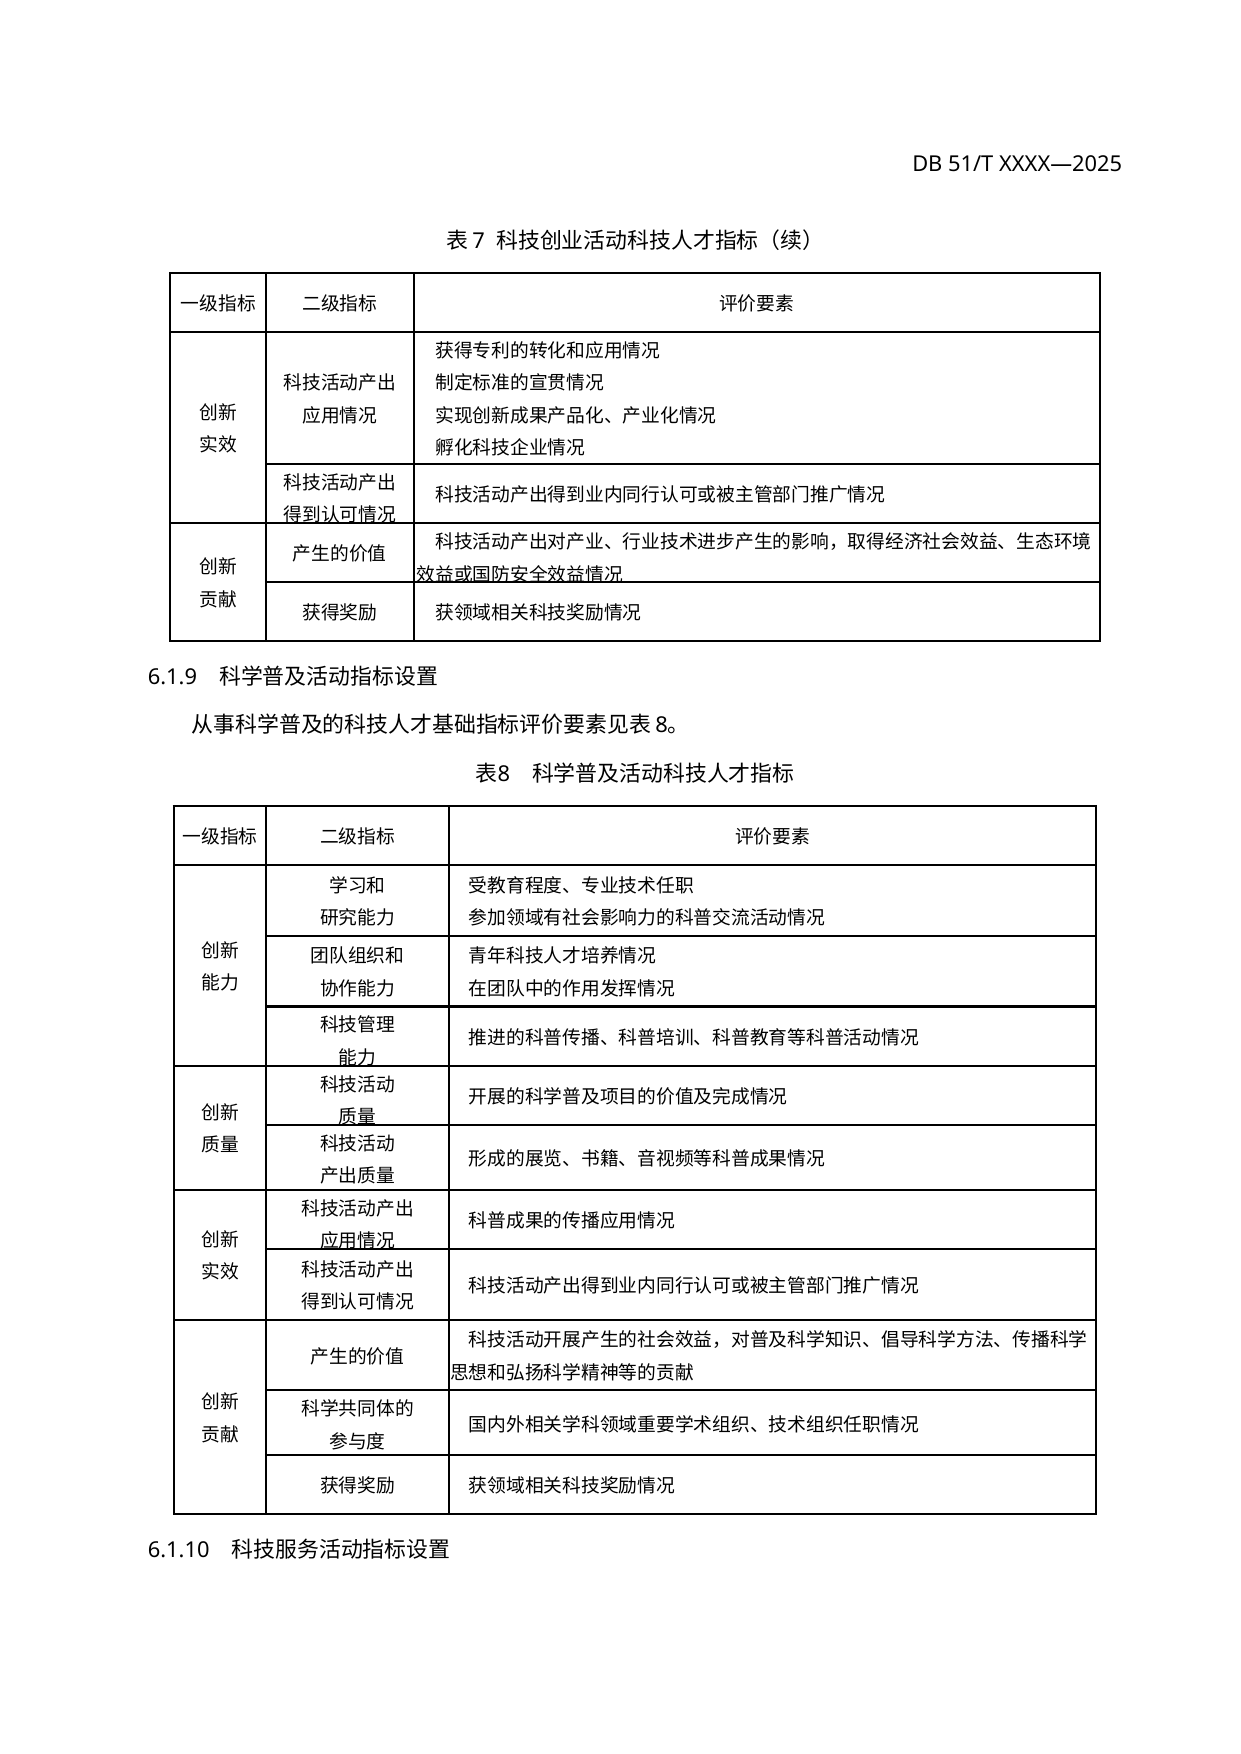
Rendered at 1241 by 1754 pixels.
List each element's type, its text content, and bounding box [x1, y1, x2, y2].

table_cell 创新 贡献 [171, 524, 265, 640]
table_cell 科技活动产出得到业内同行认可或被主管部门推广情况 [415, 465, 1099, 522]
table_cell 获得奖励 [267, 583, 413, 640]
table_cell 科技活动产出 应用情况 [267, 333, 413, 463]
text 从事科学普及的科技人才基础指标评价要素见表8。 [148, 707, 1122, 740]
table_cell 科技活动产出得到业内同行认可或被主管部门推广情况 [450, 1250, 1095, 1318]
table_cell 学习和 研究能力 [267, 866, 448, 934]
text 科技服务活动指标设置 [148, 1532, 1122, 1564]
text 表7 科技创业活动科技人才指标（续） [148, 223, 1122, 256]
table_cell 科技活动开展产生的社会效益，对普及科学知识、倡导科学方法、传播科学思想和弘扬科学精神等的贡献 [450, 1321, 1095, 1389]
table_cell 创新 实效 [175, 1191, 265, 1318]
table_cell 科学共同体的 参与度 [267, 1391, 448, 1454]
table_cell 获领域相关科技奖励情况 [450, 1456, 1095, 1513]
table_cell 获得专利的转化和应用情况 制定标准的宣贯情况 实现创新成果产品化、产业化情况 孵化科技企业情况 [415, 333, 1099, 463]
table_cell 形成的展览、书籍、音视频等科普成果情况 [450, 1126, 1095, 1188]
table_cell 青年科技人才培养情况 在团队中的作用发挥情况 [450, 937, 1095, 1005]
table_cell 产生的价值 [267, 524, 413, 581]
text 科学普及活动指标设置 [148, 658, 1122, 691]
table_cell 获领域相关科技奖励情况 [415, 583, 1099, 640]
table_cell 开展的科学普及项目的价值及完成情况 [450, 1067, 1095, 1123]
table_header 二级指标 [267, 274, 413, 331]
table_header 一级指标 [175, 807, 265, 864]
table_cell 创新 贡献 [175, 1321, 265, 1513]
table_header 二级指标 [267, 807, 448, 864]
table_cell 创新 能力 [175, 866, 265, 1064]
table_cell 科技活动产出 应用情况 [267, 1191, 448, 1248]
table_cell 团队组织和 协作能力 [267, 937, 448, 1005]
table_cell 推进的科普传播、科普培训、科普教育等科普活动情况 [450, 1008, 1095, 1064]
table_cell 科技活动 产出质量 [267, 1126, 448, 1188]
table_cell 科技活动产出 得到认可情况 [267, 465, 413, 522]
table_cell 创新 质量 [175, 1067, 265, 1188]
text 科学普及活动科技人才指标 [148, 756, 1122, 788]
table_cell 科普成果的传播应用情况 [450, 1191, 1095, 1248]
table_cell 科技活动产出 得到认可情况 [267, 1250, 448, 1318]
table_cell 国内外相关学科领域重要学术组织、技术组织任职情况 [450, 1391, 1095, 1454]
table_header 评价要素 [450, 807, 1095, 864]
table_cell 科技活动产出对产业、行业技术进步产生的影响，取得经济社会效益、生态环境效益或国防安全效益情况 [415, 524, 1099, 581]
table_cell 受教育程度、专业技术任职 参加领域有社会影响力的科普交流活动情况 [450, 866, 1095, 934]
table_header 一级指标 [171, 274, 265, 331]
table_cell 获得奖励 [267, 1456, 448, 1513]
table_cell 创新 实效 [171, 333, 265, 522]
table_cell 科技活动 质量 [267, 1067, 448, 1123]
table_header 评价要素 [415, 274, 1099, 331]
table_cell 科技管理 能力 [267, 1008, 448, 1064]
table_cell 产生的价值 [267, 1321, 448, 1389]
